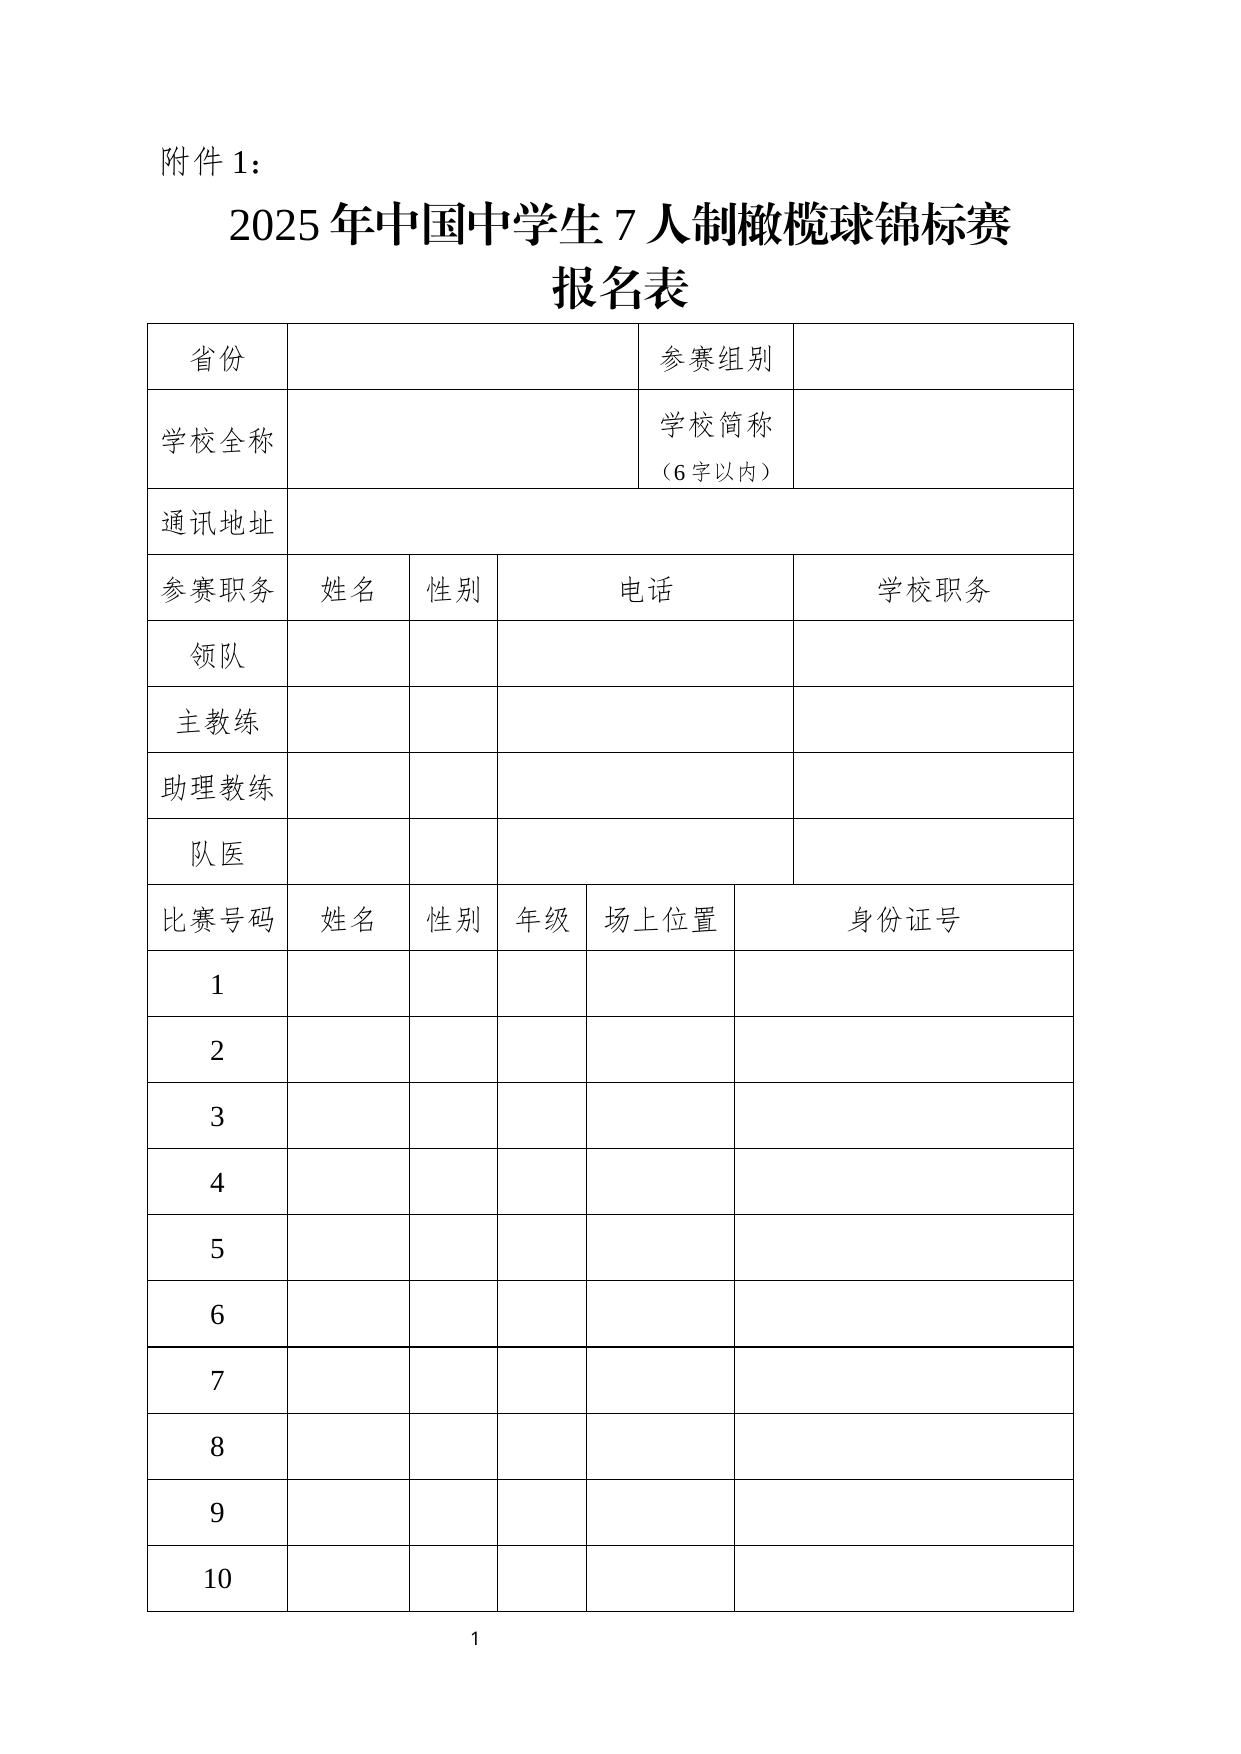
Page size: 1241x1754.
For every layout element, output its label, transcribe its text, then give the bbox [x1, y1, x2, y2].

table_cell 7 [148, 1348, 287, 1412]
table_cell [498, 1083, 586, 1148]
table_cell [587, 1017, 734, 1082]
table_cell 参赛职务 [148, 555, 287, 620]
table_cell 1 [148, 951, 287, 1016]
table_cell [794, 819, 1073, 884]
table_cell [498, 1348, 586, 1412]
table_cell [288, 1083, 409, 1148]
table_cell [735, 1215, 1073, 1280]
table_cell 主教练 [148, 687, 287, 752]
table_cell [410, 819, 497, 884]
table_cell [794, 621, 1073, 686]
table_cell [794, 687, 1073, 752]
table_cell [288, 489, 1073, 554]
table_cell [288, 390, 638, 488]
table_cell 5 [148, 1215, 287, 1280]
table_cell 8 [148, 1414, 287, 1478]
table_cell 性别 [410, 555, 497, 620]
table_cell [498, 951, 586, 1016]
table_cell [794, 753, 1073, 818]
table_cell 身份证号 [735, 885, 1073, 950]
text 报名表 [158, 258, 1082, 323]
table_cell [288, 1480, 409, 1544]
table_cell 姓名 [288, 555, 409, 620]
table_header 参赛组别 [639, 324, 793, 389]
table_cell [498, 1017, 586, 1082]
table_cell [587, 1546, 734, 1611]
table_cell 队医 [148, 819, 287, 884]
table_cell [410, 1083, 497, 1148]
table_cell [587, 1083, 734, 1148]
table_cell [410, 1149, 497, 1214]
table_cell [288, 1414, 409, 1478]
table_cell [498, 1414, 586, 1478]
table_cell [498, 1215, 586, 1280]
table_cell 比赛号码 [148, 885, 287, 950]
table_cell [288, 753, 409, 818]
table_cell 场上位置 [587, 885, 734, 950]
table_cell 领队 [148, 621, 287, 686]
table_cell [735, 1480, 1073, 1544]
table_cell [587, 1149, 734, 1214]
table_cell 4 [148, 1149, 287, 1214]
table_cell 姓名 [288, 885, 409, 950]
table_cell [410, 1017, 497, 1082]
table_cell [587, 1414, 734, 1478]
table_cell 10 [148, 1546, 287, 1611]
table_cell [587, 951, 734, 1016]
table_cell [410, 687, 497, 752]
table_cell [288, 951, 409, 1016]
table_cell 年级 [498, 885, 586, 950]
table_cell [410, 951, 497, 1016]
table_cell [587, 1348, 734, 1412]
table_cell 3 [148, 1083, 287, 1148]
table_cell [498, 687, 793, 752]
table_cell 通讯地址 [148, 489, 287, 554]
table_cell [498, 1281, 586, 1346]
text 2025年中国中学生7人制橄榄球锦标赛 [158, 193, 1082, 258]
table_cell 电话 [498, 555, 793, 620]
table_header [288, 324, 638, 389]
table_cell [587, 1281, 734, 1346]
table_cell 学校全称 [148, 390, 287, 488]
table_cell 9 [148, 1480, 287, 1544]
table_cell [410, 1281, 497, 1346]
table_cell [498, 1546, 586, 1611]
table_cell 助理教练 [148, 753, 287, 818]
table_cell 2 [148, 1017, 287, 1082]
table_cell [288, 1281, 409, 1346]
text 附件1： [158, 128, 1082, 193]
table_cell [410, 753, 497, 818]
table_cell [735, 1414, 1073, 1478]
table_cell [735, 1281, 1073, 1346]
table_cell [288, 1546, 409, 1611]
table_cell [288, 819, 409, 884]
table_cell [288, 1017, 409, 1082]
table_cell 学校职务 [794, 555, 1073, 620]
table_header 省份 [148, 324, 287, 389]
table_cell [587, 1215, 734, 1280]
table_cell 6 [148, 1281, 287, 1346]
table_header [794, 324, 1073, 389]
table_cell [288, 1348, 409, 1412]
table_cell [288, 1215, 409, 1280]
table_cell [288, 621, 409, 686]
table_cell [410, 1414, 497, 1478]
table_cell [498, 621, 793, 686]
table_cell [498, 1149, 586, 1214]
table_cell [288, 1149, 409, 1214]
table_cell [587, 1480, 734, 1544]
table_cell [410, 1480, 497, 1544]
table_cell [735, 1348, 1073, 1412]
table_cell [735, 1149, 1073, 1214]
table_cell [735, 1546, 1073, 1611]
table_cell [794, 390, 1073, 488]
table_cell [735, 1083, 1073, 1148]
table_cell [498, 819, 793, 884]
table_cell [410, 621, 497, 686]
table_cell [498, 753, 793, 818]
table_cell [410, 1215, 497, 1280]
table_cell [735, 951, 1073, 1016]
table_cell [410, 1348, 497, 1412]
table_cell [735, 1017, 1073, 1082]
table_cell [410, 1546, 497, 1611]
table_cell [498, 1480, 586, 1544]
table_cell [288, 687, 409, 752]
table_cell 性别 [410, 885, 497, 950]
table_cell 学校简称 （6字以内） [639, 390, 793, 488]
